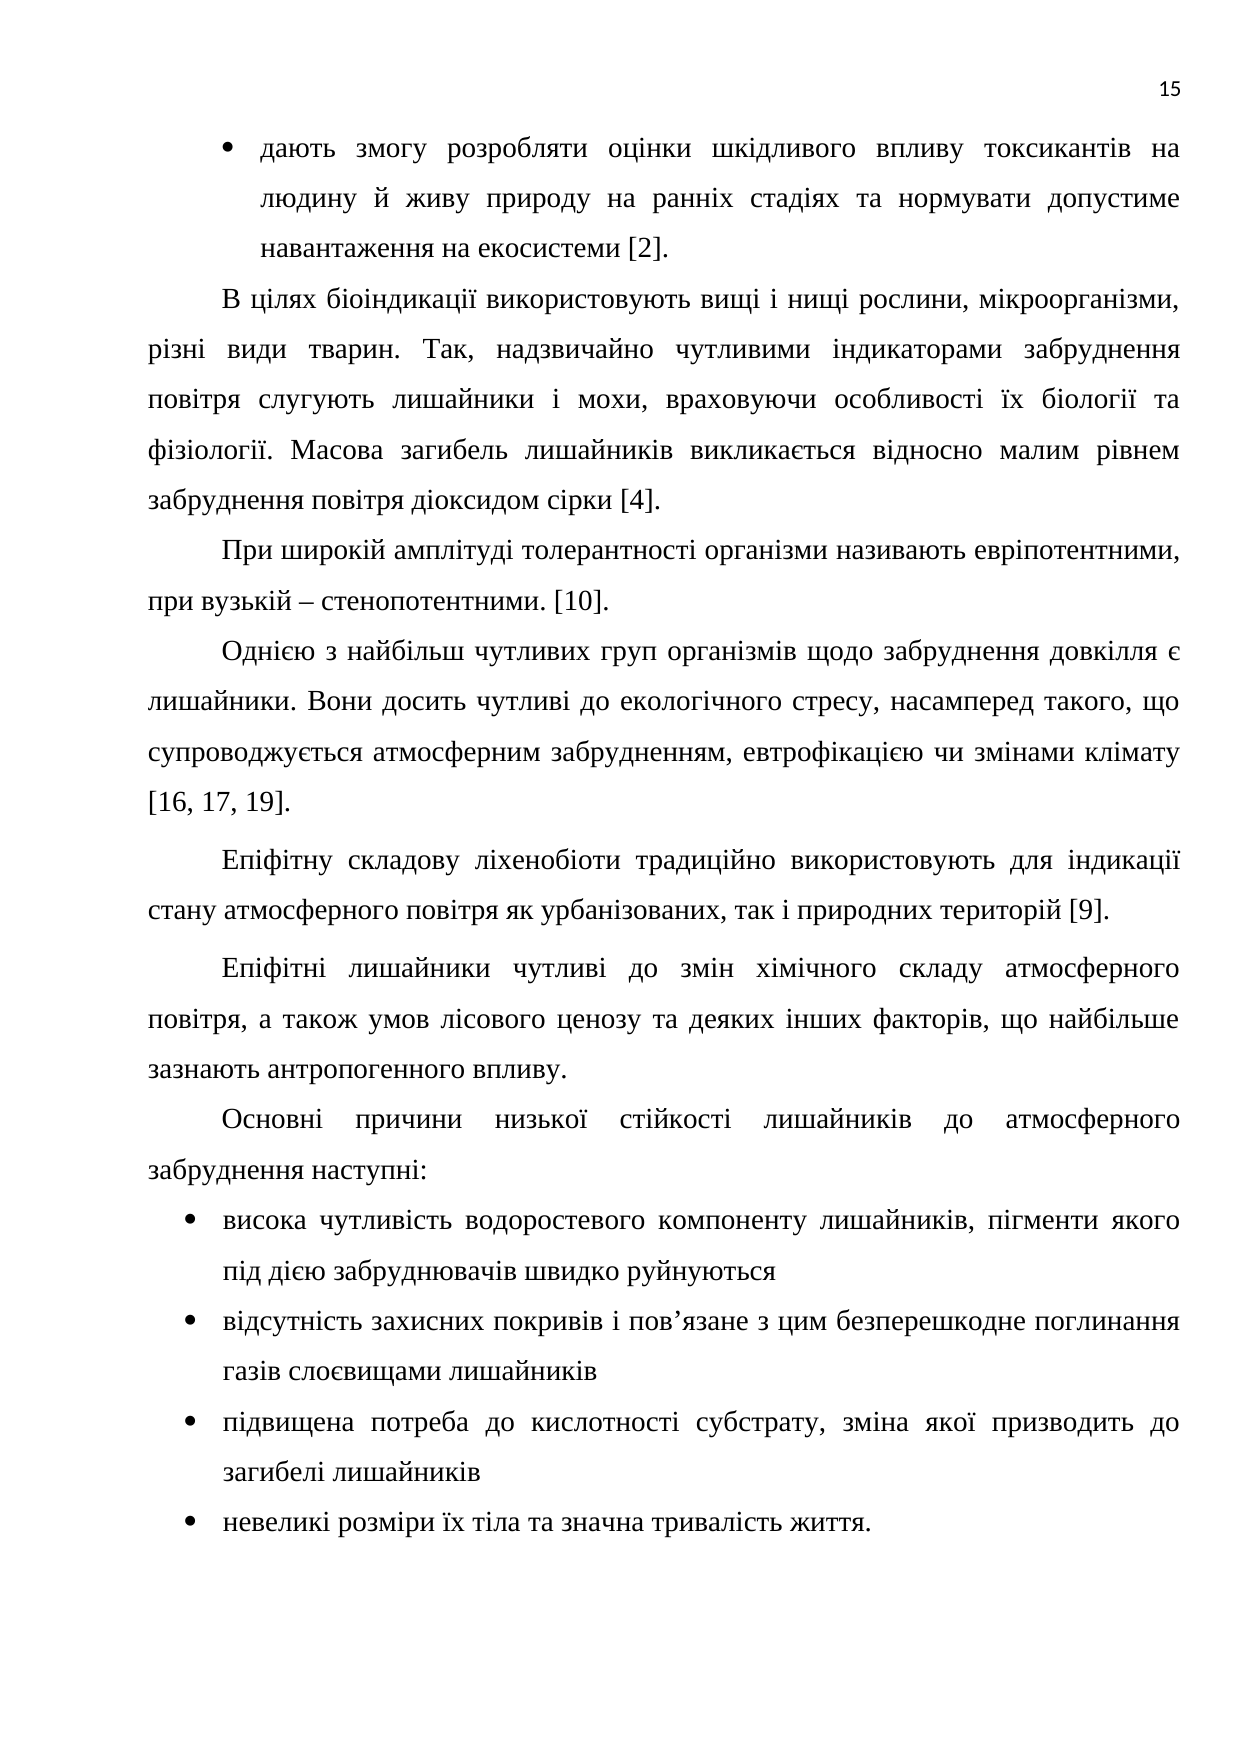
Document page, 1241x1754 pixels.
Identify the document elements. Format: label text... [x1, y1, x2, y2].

text При широкій амплітуді толерантності організми називають евріпотентними, при вузькій – стенопотентними. [10]. [148, 532, 1181, 616]
list невеликі розміри їх тіла та значна тривалість життя. [185, 1504, 1181, 1538]
list підвищена потреба до кислотності субстрату, зміна якої призводить до загибелі лишайників [185, 1404, 1181, 1488]
text В цілях біоіндикації використовують вищі і нищі рослини, мікроорганізми, різні види тварин. Так, надзвичайно чутливими індикаторами забруднення повітря слугують лишайники і мохи, враховуючи особливості їх біології та фізіології. Масова загибель лишайників викликається відносно малим рівнем забруднення повітря діоксидом сірки [4]. [148, 281, 1181, 516]
list дають змогу розробляти оцінки шкідливого впливу токсикантів на людину й живу природу на ранніх стадіях та нормувати допустиме навантаження на екосистеми [2]. [223, 130, 1181, 264]
list висока чутливість водоростевого компоненту лишайників, пігменти якого під дією забруднювачів швидко руйнуються [185, 1202, 1181, 1286]
text Епіфітну складову ліхенобіоти традиційно використовують для індикації стану атмосферного повітря як урбанізованих, так і природних територій [9]. [148, 842, 1181, 926]
list відсутність захисних покривів і пов’язане з цим безперешкодне поглинання газів слоєвищами лишайників [185, 1303, 1181, 1387]
text Однією з найбільш чутливих груп організмів щодо забруднення довкілля є лишайники. Вони досить чутливі до екологічного стресу, насамперед такого, що супроводжується атмосферним забрудненням, евтрофікацією чи змінами клімату [16, 17, 19]. [148, 633, 1181, 818]
text Епіфітні лишайники чутливі до змін хімічного складу атмосферного повітря, а також умов лісового ценозу та деяких інших факторів, що найбільше зазнають антропогенного впливу. [148, 951, 1181, 1085]
text Основні причини низької стійкості лишайників до атмосферного забруднення наступні: [148, 1102, 1181, 1185]
